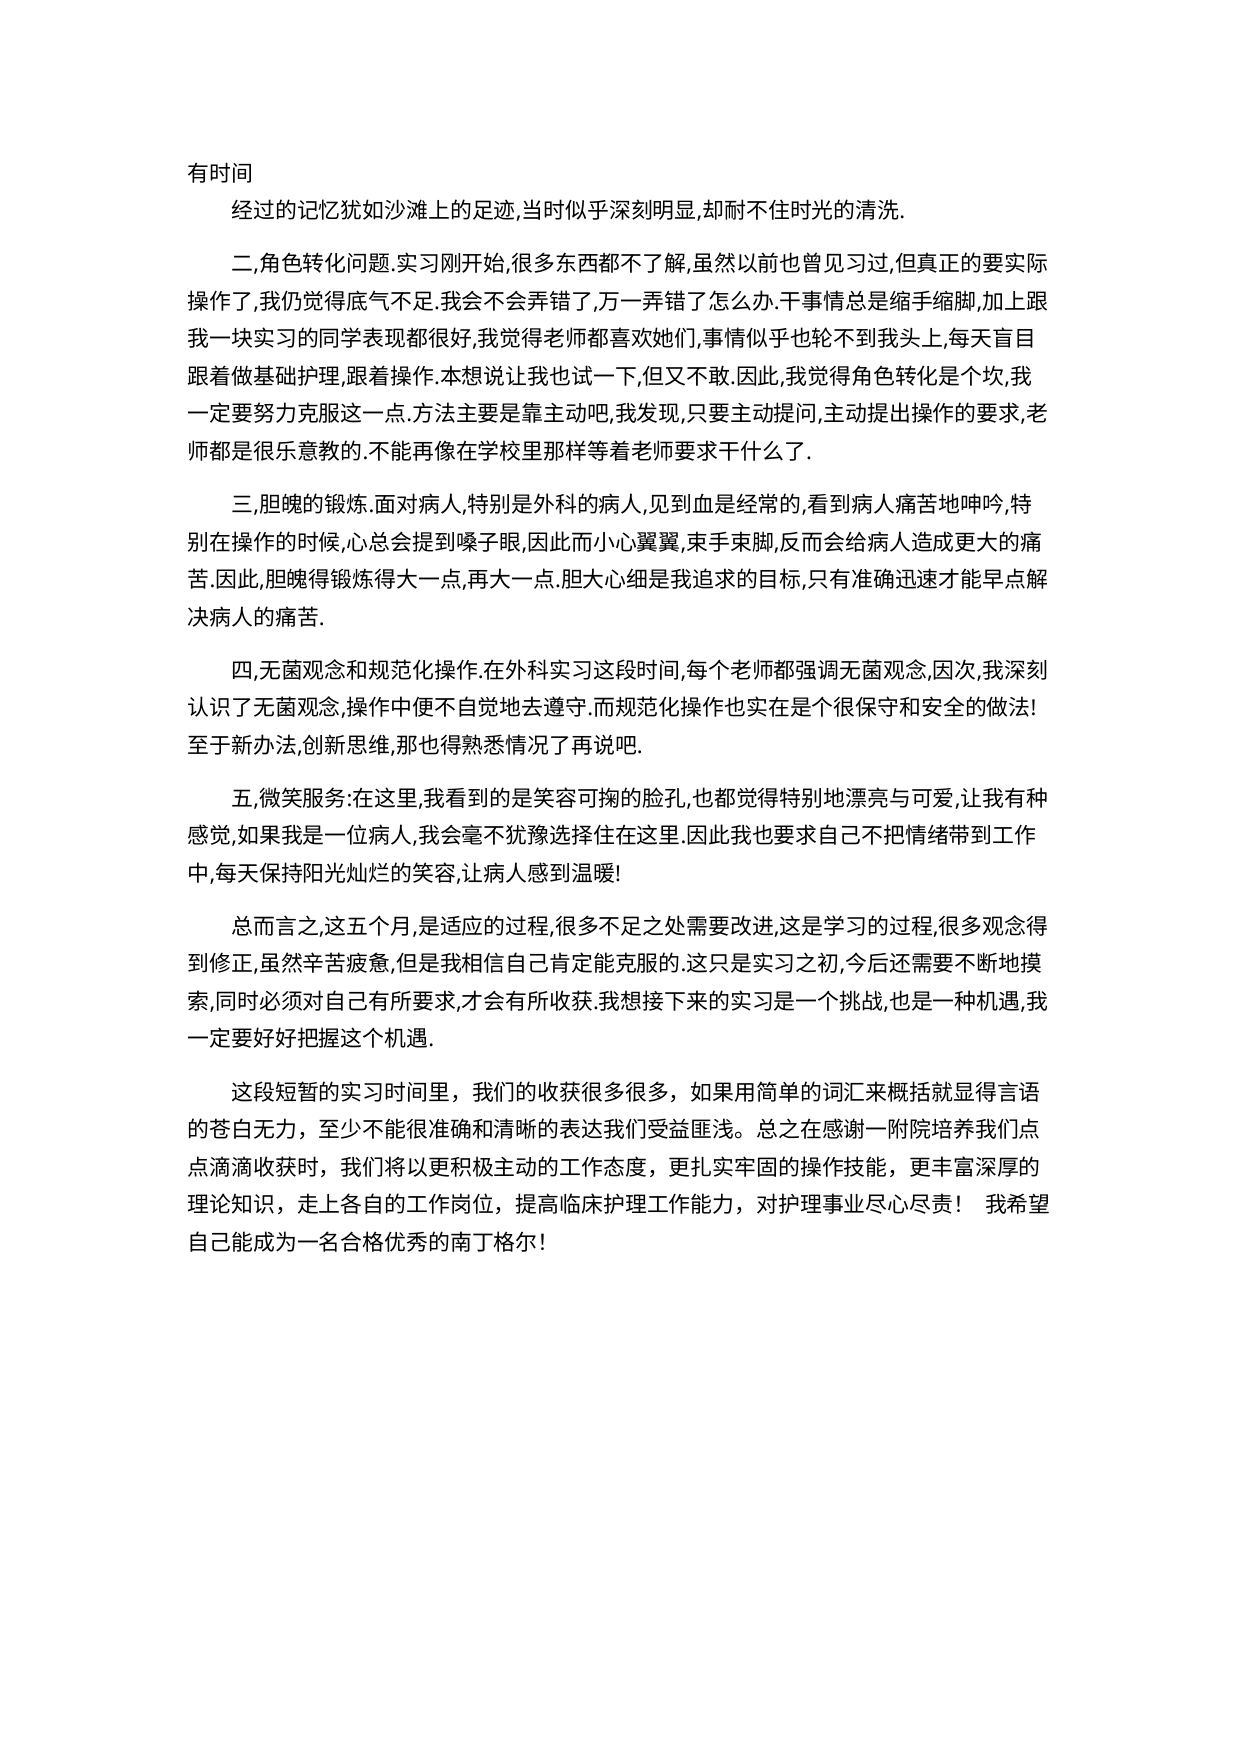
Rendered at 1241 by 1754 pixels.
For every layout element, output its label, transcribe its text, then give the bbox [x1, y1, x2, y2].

text 四,无菌观念和规范化操作.在外科实习这段时间,每个老师都强调无菌观念,因次,我深刻认识了无菌观念,操作中便不自觉地去遵守.而规范化操作也实在是个很保守和安全的做法!至于新办法,创新思维,那也得熟悉情况了再说吧. [187, 647, 1053, 759]
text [187, 150, 1053, 225]
text 这段短暂的实习时间里，我们的收获很多很多，如果用简单的词汇来概括就显得言语的苍白无力，至少不能很准确和清晰的表达我们受益匪浅。总之在感谢一附院培养我们点点滴滴收获时，我们将以更积极主动的工作态度，更扎实牢固的操作技能，更丰富深厚的理论知识，走上各自的工作岗位，提高临床护理工作能力，对护理事业尽心尽责！ 我希望自己能成为一名合格优秀的南丁格尔！ [187, 1069, 1053, 1256]
text 五,微笑服务:在这里,我看到的是笑容可掬的脸孔,也都觉得特别地漂亮与可爱,让我有种感觉,如果我是一位病人,我会毫不犹豫选择住在这里.因此我也要求自己不把情绪带到工作中,每天保持阳光灿烂的笑容,让病人感到温暖! [187, 775, 1053, 887]
text 二,角色转化问题.实习刚开始,很多东西都不了解,虽然以前也曾见习过,但真正的要实际操作了,我仍觉得底气不足.我会不会弄错了,万一弄错了怎么办.干事情总是缩手缩脚,加上跟我一块实习的同学表现都很好,我觉得老师都喜欢她们,事情似乎也轮不到我头上,每天盲目跟着做基础护理,跟着操作.本想说让我也试一下,但又不敢.因此,我觉得角色转化是个坎,我一定要努力克服这一点.方法主要是靠主动吧,我发现,只要主动提问,主动提出操作的要求,老师都是很乐意教的.不能再像在学校里那样等着老师要求干什么了. [187, 241, 1053, 466]
text 总而言之,这五个月,是适应的过程,很多不足之处需要改进,这是学习的过程,很多观念得到修正,虽然辛苦疲惫,但是我相信自己肯定能克服的.这只是实习之初,今后还需要不断地摸索,同时必须对自己有所要求,才会有所收获.我想接下来的实习是一个挑战,也是一种机遇,我一定要好好把握这个机遇. [187, 903, 1053, 1053]
text 三,胆魄的锻炼.面对病人,特别是外科的病人,见到血是经常的,看到病人痛苦地呻吟,特别在操作的时候,心总会提到嗓子眼,因此而小心翼翼,束手束脚,反而会给病人造成更大的痛苦.因此,胆魄得锻炼得大一点,再大一点.胆大心细是我追求的目标,只有准确迅速才能早点解决病人的痛苦. [187, 481, 1053, 631]
